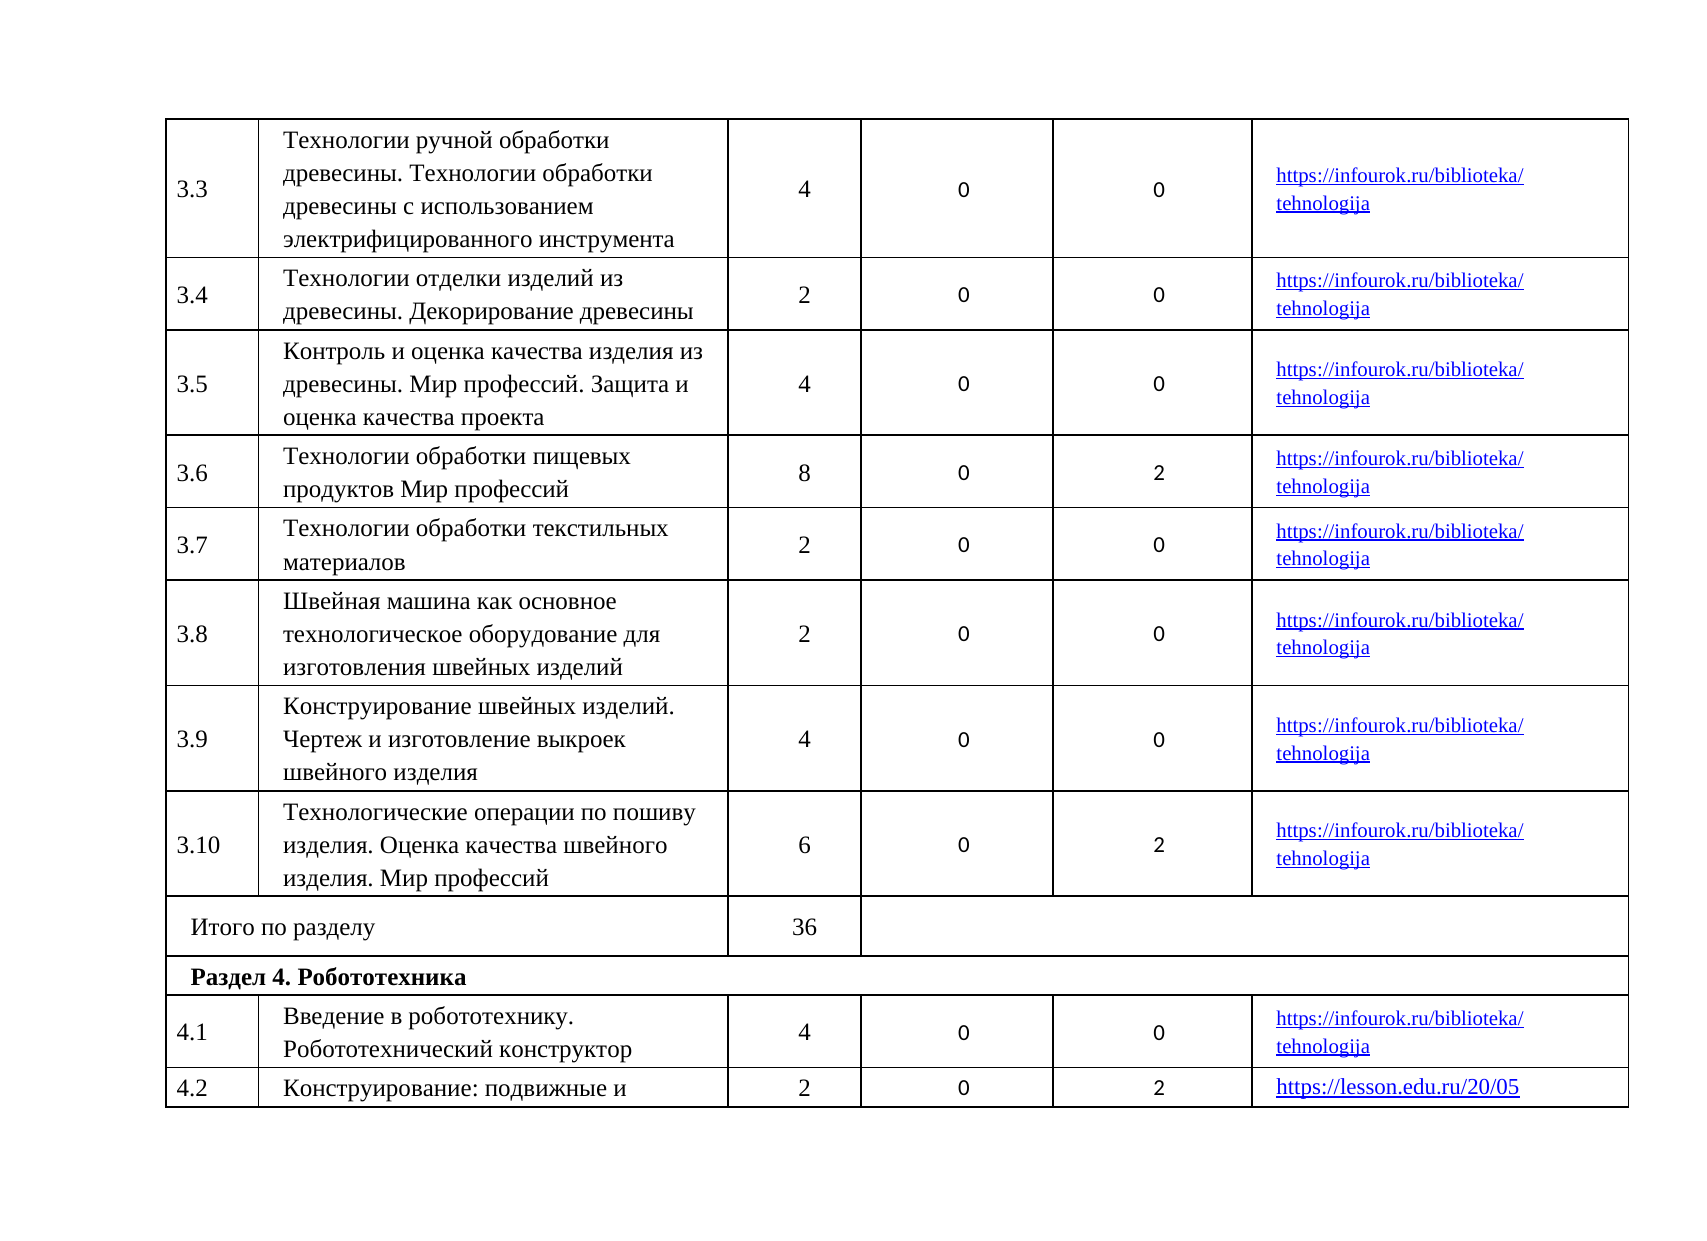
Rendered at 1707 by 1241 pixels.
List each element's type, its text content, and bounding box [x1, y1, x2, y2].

table_cell Технологии обработки пищевых продуктов Мир профессий [259, 436, 727, 507]
table_cell 0 [862, 996, 1052, 1067]
table_cell https://infourok.ru/biblioteka/tehnologija [1253, 331, 1628, 434]
table_cell 0 [862, 792, 1052, 895]
table_cell 2 [729, 258, 860, 329]
table_cell 4.2 [167, 1068, 258, 1106]
table_cell 4 [729, 120, 860, 257]
table_cell Введение в робототехнику. Робототехнический конструктор [259, 996, 727, 1067]
table_cell https://infourok.ru/biblioteka/tehnologija [1253, 792, 1628, 895]
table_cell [1253, 120, 1628, 257]
table_cell 0 [862, 581, 1052, 684]
table_cell 0 [1054, 581, 1251, 684]
table_cell 2 [1054, 1068, 1251, 1106]
table_cell Технологии отделки изделий из древесины. Декорирование древесины [259, 258, 727, 329]
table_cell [259, 1068, 727, 1106]
table_cell 4 [729, 996, 860, 1067]
table_cell 8 [729, 436, 860, 507]
table_cell 4 [729, 686, 860, 790]
table_cell 3.4 [167, 258, 258, 329]
table_cell 3.10 [167, 792, 258, 895]
table_cell 0 [1054, 120, 1251, 257]
table_cell Технологические операции по пошиву изделия. Оценка качества швейного изделия. Мир профессий [259, 792, 727, 895]
table_cell 0 [862, 508, 1052, 579]
table_cell 3.8 [167, 581, 258, 684]
table_cell 3.5 [167, 331, 258, 434]
table_cell https://infourok.ru/biblioteka/tehnologija [1253, 581, 1628, 684]
table_cell 2 [729, 581, 860, 684]
table_cell Швейная машина как основное технологическое оборудование для изготовления швейных изделий [259, 581, 727, 684]
table_cell 0 [862, 686, 1052, 790]
table_cell 6 [729, 792, 860, 895]
table_cell https://infourok.ru/biblioteka/tehnologija [1253, 258, 1628, 329]
table_cell 3.9 [167, 686, 258, 790]
table_cell 0 [862, 331, 1052, 434]
table_cell 2 [1054, 792, 1251, 895]
table_cell Конструирование швейных изделий. Чертеж и изготовление выкроек швейного изделия [259, 686, 727, 790]
table_cell 0 [1054, 258, 1251, 329]
table_cell Технологии ручной обработки древесины. Технологии обработки древесины с использованием электрифицированного инструмента [259, 120, 727, 257]
table_cell [862, 897, 1628, 955]
table_cell 0 [862, 120, 1052, 257]
table_cell 3.6 [167, 436, 258, 507]
table_cell 36 [729, 897, 860, 955]
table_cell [1253, 1068, 1628, 1106]
table_cell Контроль и оценка качества изделия из древесины. Мир профессий. Защита и оценка качества проекта [259, 331, 727, 434]
table_cell https://infourok.ru/biblioteka/tehnologija [1253, 508, 1628, 579]
table_cell 2 [729, 1068, 860, 1106]
table_cell 3.3 [167, 120, 258, 257]
table_cell 3.7 [167, 508, 258, 579]
table_cell Итого по разделу [167, 897, 727, 955]
table_cell https://infourok.ru/biblioteka/tehnologija [1253, 436, 1628, 507]
table_cell https://infourok.ru/biblioteka/tehnologija [1253, 996, 1628, 1067]
table_cell 0 [1054, 331, 1251, 434]
table_cell 2 [729, 508, 860, 579]
table_cell 0 [1054, 508, 1251, 579]
table_cell https://infourok.ru/biblioteka/tehnologija [1253, 686, 1628, 790]
table_cell 4 [729, 331, 860, 434]
table_cell 0 [862, 436, 1052, 507]
table_cell 0 [1054, 996, 1251, 1067]
table_cell 2 [1054, 436, 1251, 507]
table_cell 0 [862, 1068, 1052, 1106]
table_cell 4.1 [167, 996, 258, 1067]
table_cell 0 [862, 258, 1052, 329]
table_cell Раздел 4. Робототехника [167, 957, 1628, 994]
table_cell Технологии обработки текстильных материалов [259, 508, 727, 579]
table_cell 0 [1054, 686, 1251, 790]
